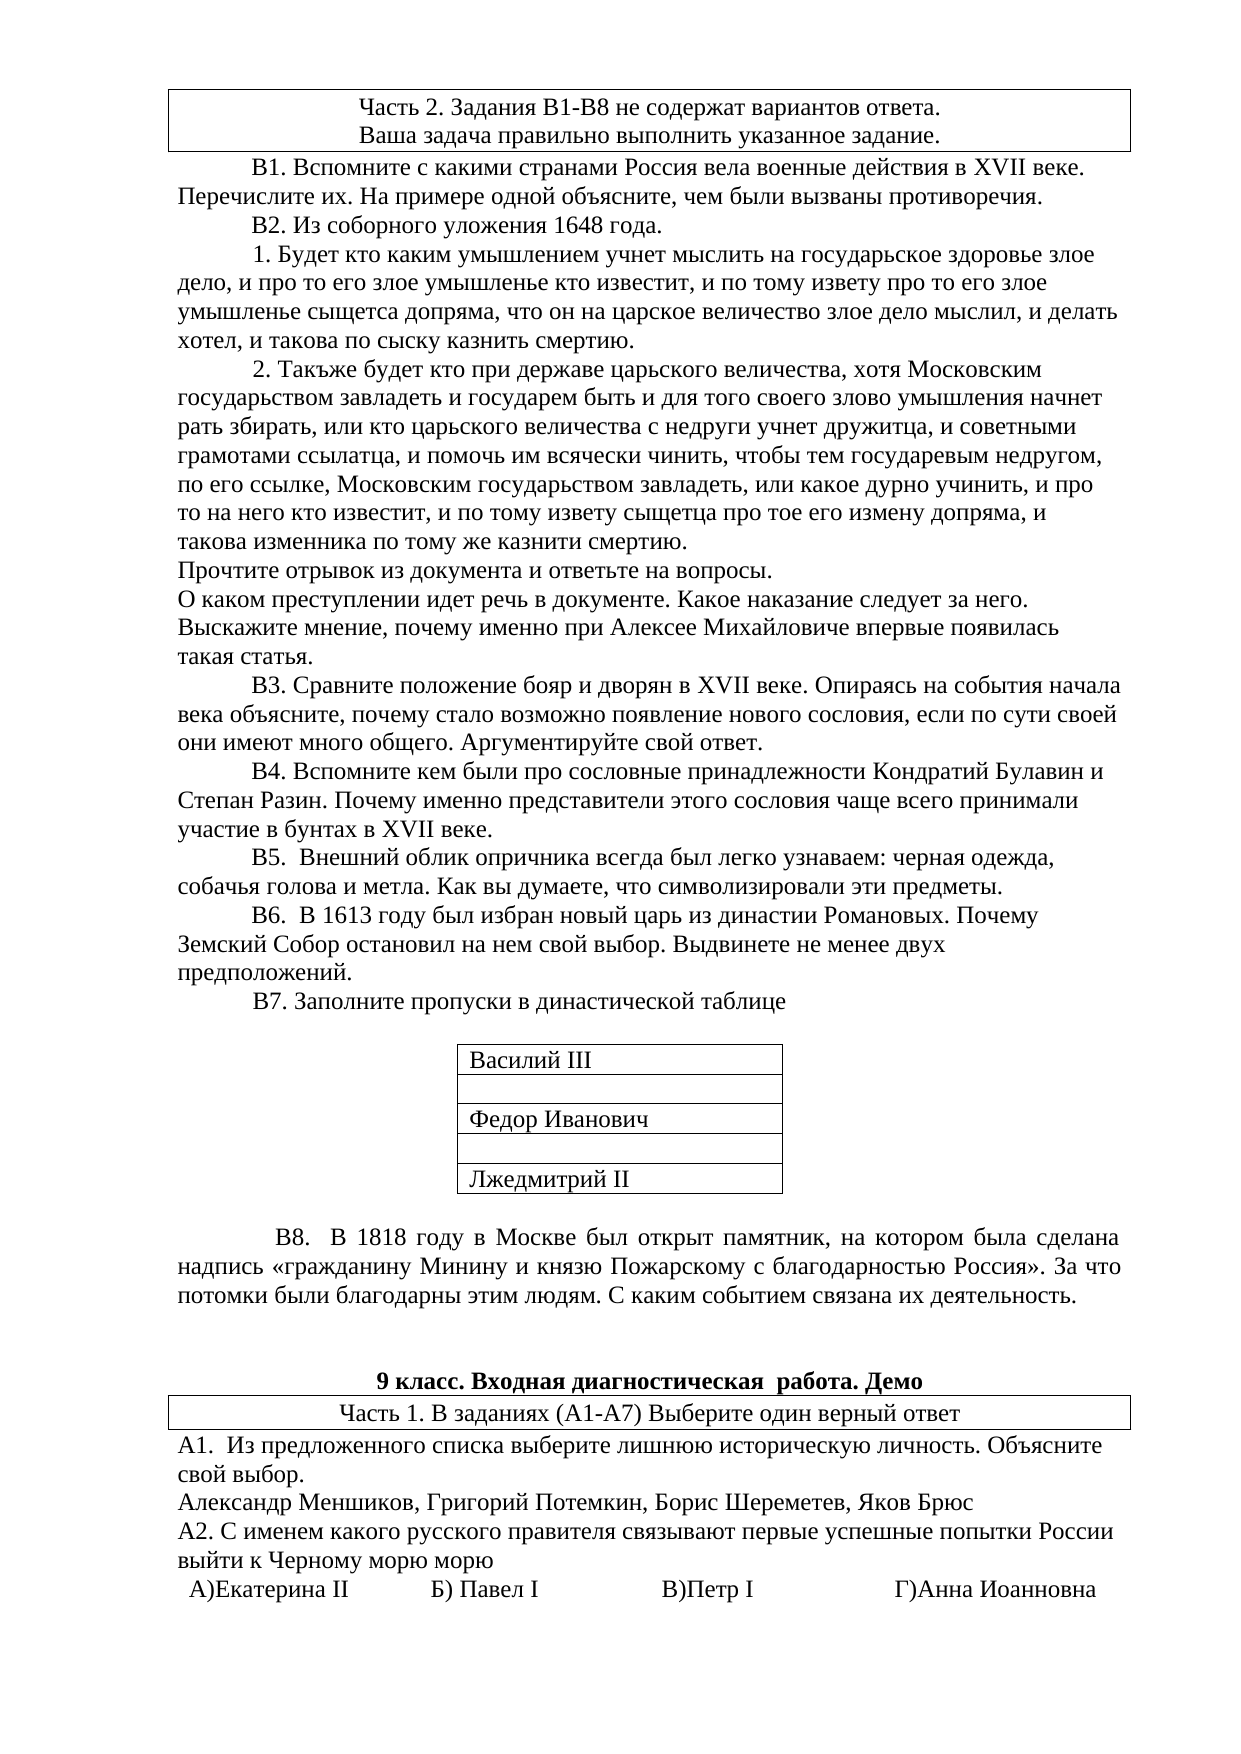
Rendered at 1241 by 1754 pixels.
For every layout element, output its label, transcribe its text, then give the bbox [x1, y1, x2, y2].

table_header Василий III [458, 1045, 782, 1073]
table_cell [458, 1134, 782, 1163]
table_cell Федор Иванович [458, 1104, 782, 1133]
table_header В)Петр I [650, 1574, 883, 1631]
text В3. Сравните положение бояр и дворян в XVII веке. Опираясь на события начала века объясните, почему стало возможно появление нового сословия, если по сути своей они имеют много общего. Аргументируйте свой ответ. [177, 670, 1122, 756]
text В2. Из соборного уложения 1648 года. [177, 210, 1122, 239]
table_header Б) Павел I [419, 1574, 650, 1631]
table_cell [458, 1075, 782, 1103]
text В1. Вспомните с какими странами Россия вела военные действия в XVII веке. [177, 152, 1122, 181]
text Прочтите отрывок из документа и ответьте на вопросы. [177, 555, 1122, 584]
text В8. В 1818 году в Москве был открыт памятник, на котором была сделана надпись «гражданину Минину и князю Пожарскому с благодарностью Россия». За что потомки были благодарны этим людям. С каким событием связана их деятельность. [177, 1222, 1122, 1309]
text А2. С именем какого русского правителя связывают первые успешные попытки России выйти к Черному морю морю [177, 1516, 1122, 1574]
text В5. Внешний облик опричника всегда был легко узнаваем: черная одежда, собачья голова и метла. Как вы думаете, что символизировали эти предметы. [177, 842, 1122, 900]
text 9 класс. Входная диагностическая работа. Демо [177, 1366, 1122, 1395]
text 1. Будет кто каким умышлением учнет мыслить на государьское здоровье злое дело, и про то его злое умышленье кто известит, и по тому извету про то его злое умышленье сыщетса допряма, что он на царское величество злое дело мыслил, и делать хотел, и такова по сыску казнить смертию. [177, 239, 1122, 354]
table_header А)Екатерина II [177, 1574, 419, 1631]
text Перечислите их. На примере одной объясните, чем были вызваны противоречия. [177, 181, 1122, 210]
text Часть 1. В заданиях (А1-А7) Выберите один верный ответ [169, 1396, 1130, 1429]
text О каком преступлении идет речь в документе. Какое наказание следует за него. Выскажите мнение, почему именно при Алексее Михайловиче впервые появилась такая статья. [177, 584, 1122, 670]
text В6. В 1613 году был избран новый царь из династии Романовых. Почему Земский Собор остановил на нем свой выбор. Выдвинете не менее двух предположений. [177, 900, 1122, 986]
text В4. Вспомните кем были про сословные принадлежности Кондратий Булавин и Степан Разин. Почему именно представители этого сословия чаще всего принимали участие в бунтах в XVII веке. [177, 756, 1122, 842]
text 2. Такъже будет кто при державе царьского величества, хотя Московским государьством завладеть и государем быть и для того своего злово умышления начнет рать збирать, или кто царьского величества с недруги учнет дружитца, и советными грамотами ссылатца, и помочь им всячески чинить, чтобы тем государевым недругом, по его ссылке, Московским государьством завладеть, или какое дурно учинить, и про то на него кто известит, и по тому извету сыщетца про тое его измену допряма, и такова изменника по тому же казнити смертию. [177, 354, 1122, 555]
table_cell Лжедмитрий II [458, 1164, 782, 1193]
text А1. Из предложенного списка выберите лишнюю историческую личность. Объясните свой выбор. [177, 1430, 1122, 1487]
text Часть 2. Задания В1-В8 не содержат вариантов ответа. [169, 90, 1130, 117]
text В7. Заполните пропуски в династической таблице [177, 986, 1122, 1015]
text Александр Меншиков, Григорий Потемкин, Борис Шереметев, Яков Брюс [177, 1487, 1122, 1516]
table_header Г)Анна Иоанновна [883, 1574, 1122, 1631]
text Ваша задача правильно выполнить указанное задание. [169, 117, 1130, 151]
